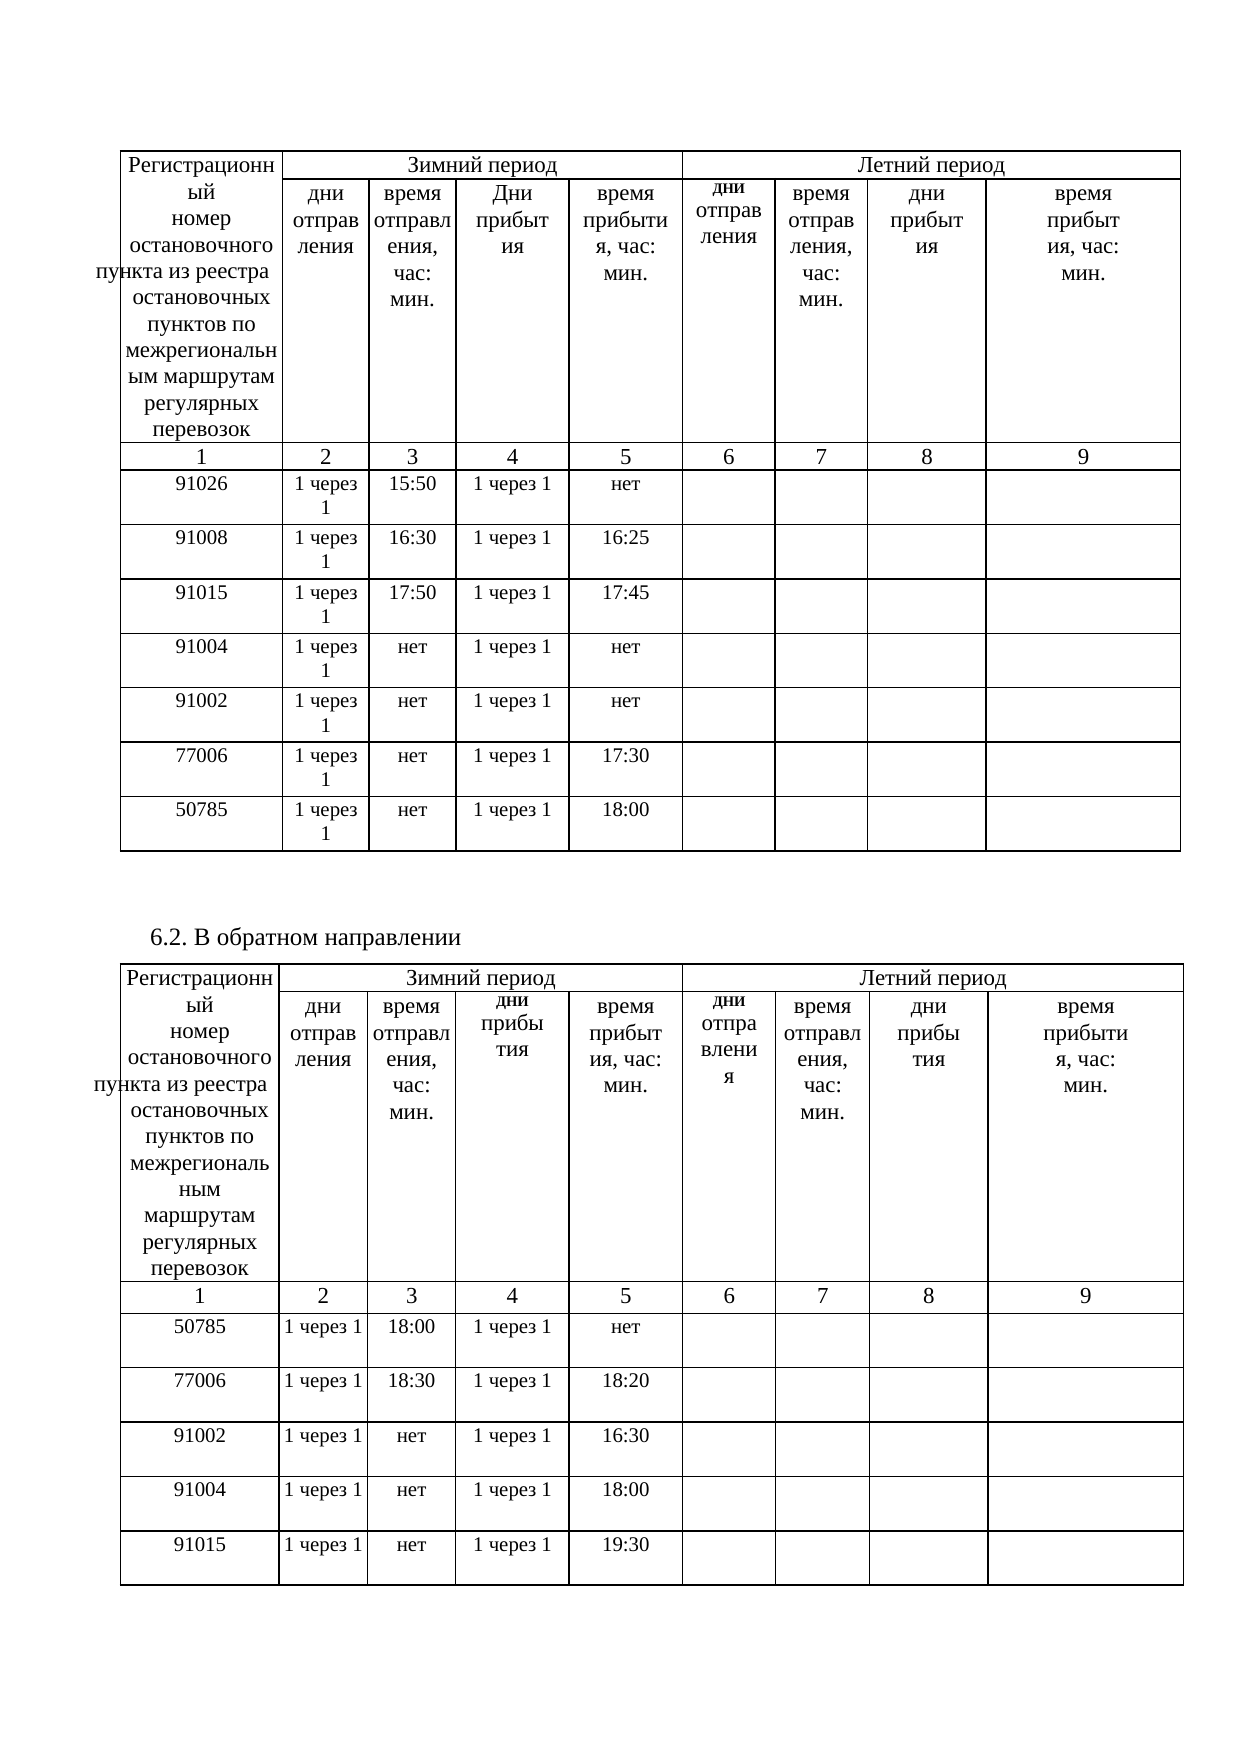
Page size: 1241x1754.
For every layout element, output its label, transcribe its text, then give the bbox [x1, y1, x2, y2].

table_cell 1 через 1 [280, 1314, 367, 1367]
table_cell дни отправ ления [283, 180, 368, 441]
table_cell 1 через 1 [283, 688, 368, 741]
table_cell [989, 1368, 1183, 1421]
table_header Летний период [683, 152, 1180, 178]
table_cell [987, 688, 1180, 741]
table_cell [989, 1314, 1183, 1367]
table_cell [776, 743, 867, 796]
table_cell [776, 688, 867, 741]
table_cell время отправл ения, час: мин. [368, 992, 455, 1281]
table_cell [683, 1423, 775, 1476]
table_cell 18:00 [570, 797, 682, 850]
table_cell 4 [457, 443, 568, 469]
table_cell ДНИ отпра влени я [683, 992, 775, 1281]
table_cell нет [570, 471, 682, 524]
table_cell [683, 634, 774, 687]
table_cell время отправл ения, час: мин. [776, 992, 869, 1281]
table_cell 5 [570, 1282, 682, 1312]
table_cell [868, 743, 985, 796]
table_cell 3 [370, 443, 455, 469]
table_cell [683, 1532, 775, 1584]
table_cell 18:00 [368, 1314, 455, 1367]
table_header Летний период [683, 965, 1183, 991]
table_cell 77006 [121, 743, 282, 796]
table_cell [776, 471, 867, 524]
table_cell 18:30 [368, 1368, 455, 1421]
table_cell 50785 [121, 797, 282, 850]
table_cell 18:20 [570, 1368, 682, 1421]
table_header Зимний период [283, 152, 682, 178]
table_cell [683, 471, 774, 524]
table_cell [987, 634, 1180, 687]
table_cell 1 через 1 [280, 1532, 367, 1584]
table_cell 8 [870, 1282, 987, 1312]
table_cell [870, 1314, 987, 1367]
table_cell 1 [121, 1282, 278, 1312]
table_cell ДНИ прибы тия [456, 992, 568, 1281]
table_cell 91015 [121, 580, 282, 632]
table_cell 91008 [121, 525, 282, 578]
table_cell 1 через 1 [457, 580, 568, 632]
table_cell [868, 797, 985, 850]
table_cell [868, 688, 985, 741]
table_cell 77006 [121, 1368, 278, 1421]
table_cell [987, 580, 1180, 632]
table_cell [776, 634, 867, 687]
text 6.2. В обратном направлении [150, 922, 1090, 950]
table_cell [776, 580, 867, 632]
table_cell [776, 1314, 869, 1367]
table_cell Дни прибыт ия [457, 180, 568, 441]
table_cell 1 через 1 [456, 1423, 568, 1476]
table_cell 1 через 1 [283, 797, 368, 850]
table_cell [776, 797, 867, 850]
table_cell [868, 634, 985, 687]
table_cell 1 через 1 [280, 1368, 367, 1421]
table_cell 19:30 [570, 1532, 682, 1584]
table_cell время отправл ения, час: мин. [370, 180, 455, 441]
table_cell [683, 1314, 775, 1367]
table_cell 1 через 1 [283, 525, 368, 578]
table_cell 18:00 [570, 1477, 682, 1530]
table_cell [683, 797, 774, 850]
table_cell 1 через 1 [280, 1423, 367, 1476]
table_cell [987, 525, 1180, 578]
table_cell дни прибыт ия [868, 180, 985, 441]
table_cell нет [368, 1423, 455, 1476]
table_cell [776, 1368, 869, 1421]
table_cell время прибыт ия, час: мин. [987, 180, 1180, 441]
table_cell 1 через 1 [283, 634, 368, 687]
table_cell время прибыти я, час: мин. [989, 992, 1183, 1281]
table_cell [989, 1477, 1183, 1530]
table_cell 15:50 [370, 471, 455, 524]
table_cell [868, 525, 985, 578]
table_cell [868, 471, 985, 524]
table_cell 17:50 [370, 580, 455, 632]
table_cell [989, 1423, 1183, 1476]
table_cell 91002 [121, 1423, 278, 1476]
table_cell 91015 [121, 1532, 278, 1584]
table_cell [987, 471, 1180, 524]
table_cell [683, 1477, 775, 1530]
table_cell 16:30 [570, 1423, 682, 1476]
table_cell нет [570, 1314, 682, 1367]
table_cell 91004 [121, 1477, 278, 1530]
table_cell [870, 1532, 987, 1584]
table_cell [870, 1423, 987, 1476]
table_cell 91026 [121, 471, 282, 524]
table_cell [683, 525, 774, 578]
table_cell время прибыт ия, час: мин. [570, 992, 682, 1281]
table_cell 8 [868, 443, 985, 469]
table_cell 2 [280, 1282, 367, 1312]
table_cell нет [570, 688, 682, 741]
table_header Регистрационный номер остановочного пункта из реестра остановочных пунктов по межрегиональным маршрутам регулярных перевозок [121, 965, 278, 1281]
table_cell [987, 797, 1180, 850]
table_cell [870, 1368, 987, 1421]
table_cell нет [570, 634, 682, 687]
table_cell [870, 1477, 987, 1530]
table_cell нет [370, 743, 455, 796]
table_cell дни прибы тия [870, 992, 987, 1281]
table_cell нет [368, 1532, 455, 1584]
table_cell 1 через 1 [283, 743, 368, 796]
table_cell 1 через 1 [456, 1368, 568, 1421]
table_cell [683, 688, 774, 741]
table_cell [683, 580, 774, 632]
table_cell 1 через 1 [280, 1477, 367, 1530]
table_cell 1 через 1 [283, 471, 368, 524]
table_cell 6 [683, 1282, 775, 1312]
table_cell [683, 743, 774, 796]
table_cell нет [370, 797, 455, 850]
table_cell [989, 1532, 1183, 1584]
table_cell 50785 [121, 1314, 278, 1367]
table_cell 16:25 [570, 525, 682, 578]
table_cell [868, 580, 985, 632]
table_header Регистрационный номер остановочного пункта из реестра остановочных пунктов по межрегиональным маршрутам регулярных перевозок [121, 152, 282, 441]
table_cell 7 [776, 1282, 869, 1312]
table_cell 17:45 [570, 580, 682, 632]
table_cell 4 [456, 1282, 568, 1312]
table_cell [987, 743, 1180, 796]
table_cell 3 [368, 1282, 455, 1312]
table_cell нет [368, 1477, 455, 1530]
table_cell нет [370, 634, 455, 687]
table_cell 1 через 1 [456, 1314, 568, 1367]
table_cell 91002 [121, 688, 282, 741]
table_cell 1 [121, 443, 282, 469]
table_cell [776, 1423, 869, 1476]
table_cell 1 через 1 [456, 1477, 568, 1530]
table_cell [776, 1477, 869, 1530]
table_cell 17:30 [570, 743, 682, 796]
table_cell [683, 1368, 775, 1421]
table_cell [776, 525, 867, 578]
table_cell 1 через 1 [457, 688, 568, 741]
table_cell нет [370, 688, 455, 741]
table_cell 2 [283, 443, 368, 469]
table_cell ДНИ отправ ления [683, 180, 774, 441]
table_cell 91004 [121, 634, 282, 687]
table_cell 5 [570, 443, 682, 469]
table_cell 9 [987, 443, 1180, 469]
table_cell время прибыти я, час: мин. [570, 180, 682, 441]
table_cell 16:30 [370, 525, 455, 578]
table_cell [776, 1532, 869, 1584]
table_cell 1 через 1 [457, 634, 568, 687]
table_cell 1 через 1 [283, 580, 368, 632]
table_cell 7 [776, 443, 867, 469]
table_cell 1 через 1 [457, 797, 568, 850]
table_header Зимний период [280, 965, 682, 991]
table_cell 1 через 1 [457, 743, 568, 796]
table_cell 1 через 1 [457, 525, 568, 578]
table_cell 1 через 1 [457, 471, 568, 524]
table_cell дни отправ ления [280, 992, 367, 1281]
table_cell 6 [683, 443, 774, 469]
table_cell 1 через 1 [456, 1532, 568, 1584]
table_cell время отправ ления, час: мин. [776, 180, 867, 441]
table_cell 9 [989, 1282, 1183, 1312]
